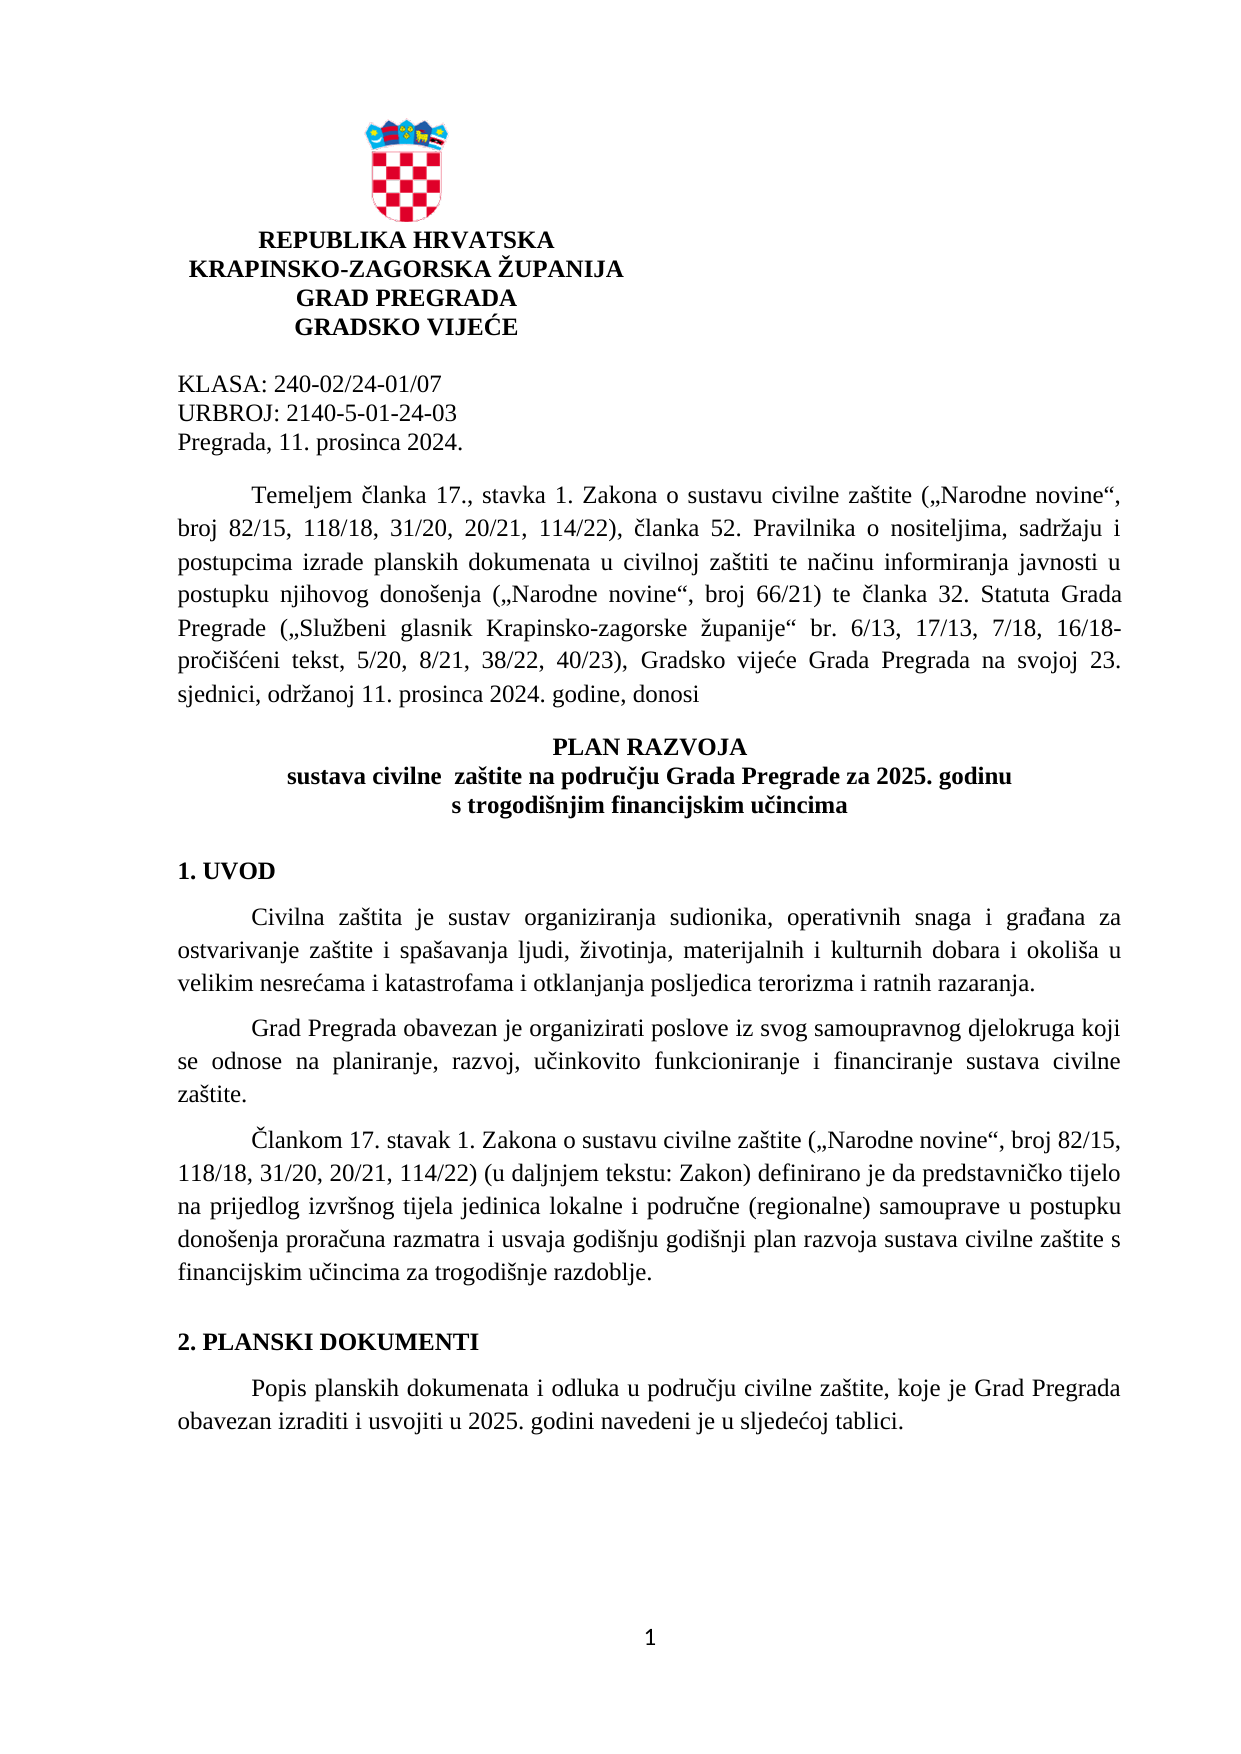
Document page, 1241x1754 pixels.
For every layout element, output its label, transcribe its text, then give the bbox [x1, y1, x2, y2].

text KLASA: 240-02/24-01/07 [177, 369, 1122, 398]
text Grad Pregrada obavezan je organizirati poslove iz svog samoupravnog djelokruga koji se odnose na planiranje, razvoj, učinkovito funkcioniranje i financiranje sustava civilne zaštite. [177, 1013, 1122, 1108]
table_cell GRADSKO VIJEĆE [177, 312, 635, 341]
text sustava civilne zaštite na području Grada Pregrade za 2025. godinu [177, 761, 1122, 790]
table_cell GRAD PREGRADA [177, 283, 635, 312]
text Civilna zaštita je sustav organiziranja sudionika, operativnih snaga i građana za ostvarivanje zaštite i spašavanja ljudi, životinja, materijalnih i kulturnih dobara i okoliša u velikim nesrećama i katastrofama i otklanjanja posljedica terorizma i ratnih razaranja. [177, 902, 1122, 997]
table_cell REPUBLIKA HRVATSKA [177, 226, 635, 254]
text PLAN RAZVOJA [177, 732, 1122, 761]
table_header [177, 118, 635, 226]
picture [364, 118, 449, 222]
text Pregrada, 11. prosinca 2024. [177, 427, 1122, 456]
text Člankom 17. stavak 1. Zakona o sustavu civilne zaštite („Narodne novine“, broj 82/15, 118/18, 31/20, 20/21, 114/22) (u daljnjem tekstu: Zakon) definirano je da predstavničko tijelo na prijedlog izvršnog tijela jedinica lokalne i područne (regionalne) samouprave u postupku donošenja proračuna razmatra i usvaja godišnju godišnji plan razvoja sustava civilne zaštite s financijskim učincima za trogodišnje razdoblje. [177, 1125, 1122, 1286]
text s trogodišnjim financijskim učincima [177, 790, 1122, 819]
subtitle UVOD [177, 856, 1122, 885]
text Popis planskih dokumenata i odluka u području civilne zaštite, koje je Grad Pregrada obavezan izraditi i usvojiti u 2025. godini navedeni je u sljedećoj tablici. [177, 1373, 1122, 1435]
subtitle PLANSKI DOKUMENTI [177, 1327, 1122, 1356]
text Temeljem članka 17., stavka 1. Zakona o sustavu civilne zaštite („Narodne novine“, broj 82/15, 118/18, 31/20, 20/21, 114/22), članka 52. Pravilnika o nositeljima, sadržaju i postupcima izrade planskih dokumenata u civilnoj zaštiti te načinu informiranja javnosti u postupku njihovog donošenja („Narodne novine“, broj 66/21) te članka 32. Statuta Grada Pregrade („Službeni glasnik Krapinsko-zagorske županije“ br. 6/13, 17/13, 7/18, 16/18- pročišćeni tekst, 5/20, 8/21, 38/22, 40/23), Gradsko vijeće Grada Pregrada na svojoj 23. sjednici, održanoj 11. prosinca 2024. godine, donosi [177, 481, 1122, 707]
text URBROJ: 2140-5-01-24-03 [177, 398, 1122, 427]
table_cell KRAPINSKO-ZAGORSKA ŽUPANIJA [177, 254, 635, 283]
